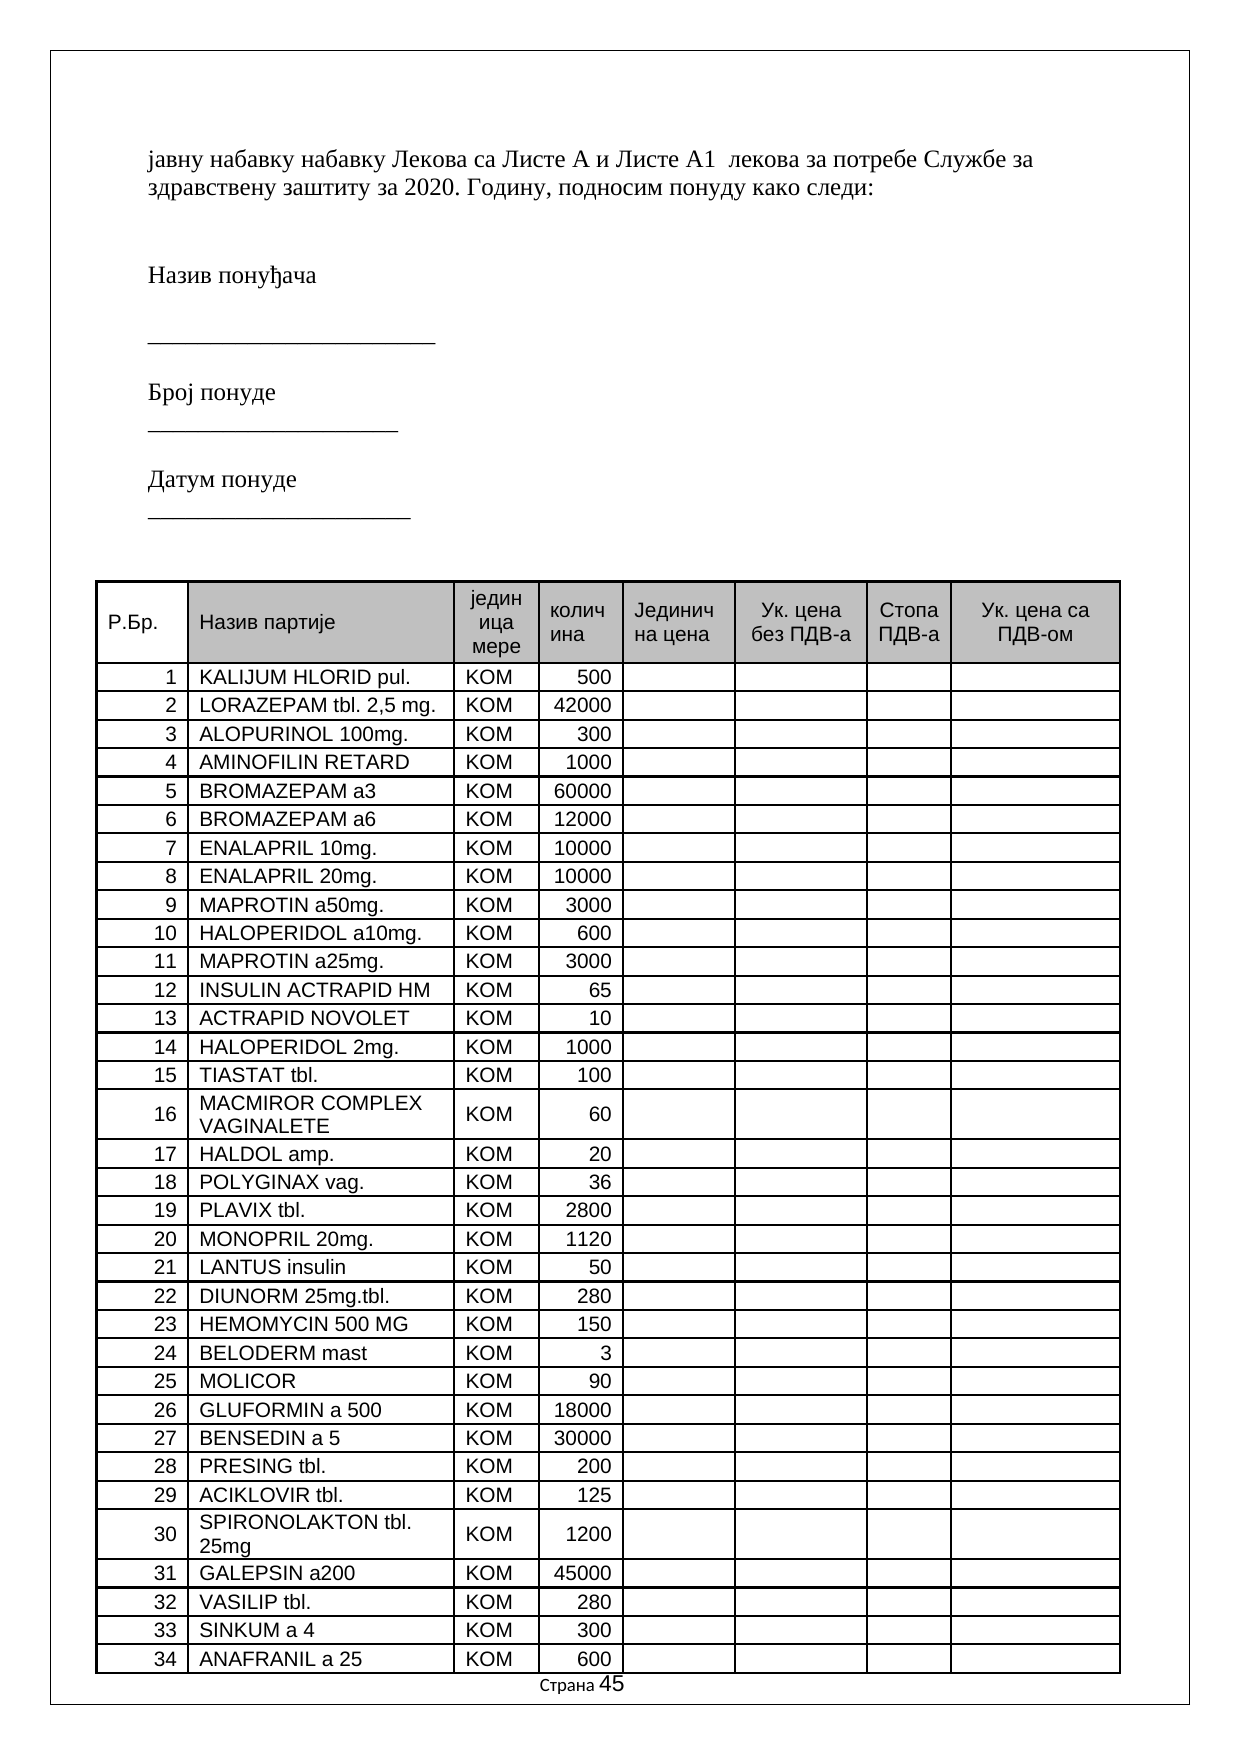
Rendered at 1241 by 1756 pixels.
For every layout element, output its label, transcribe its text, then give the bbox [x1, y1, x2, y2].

table_cell [624, 1169, 734, 1195]
table_cell SPIRONOLAKTON tbl. 25mg [189, 1510, 453, 1558]
table_cell [624, 1617, 734, 1643]
table_cell PRESING tbl. [189, 1453, 453, 1479]
table_cell 2 [98, 692, 187, 718]
table_cell 10000 [540, 834, 622, 861]
table_cell [868, 806, 950, 832]
table_cell ALOPURINOL 100mg. [189, 721, 453, 747]
table_cell ACIKLOVIR tbl. [189, 1482, 453, 1508]
table_cell KOM [455, 1510, 538, 1558]
table_cell GLUFORMIN a 500 [189, 1396, 453, 1423]
table_cell KOM [455, 1197, 538, 1223]
table_cell 28 [98, 1453, 187, 1479]
table_cell [868, 1311, 950, 1337]
table_cell [868, 834, 950, 861]
table_cell [624, 1560, 734, 1586]
table_cell 42000 [540, 692, 622, 718]
table_cell 280 [540, 1589, 622, 1615]
table_cell [736, 1311, 866, 1337]
table_cell 13 [98, 1005, 187, 1031]
table_cell KOM [455, 1254, 538, 1280]
table_cell KOM [455, 664, 538, 690]
table_cell [952, 806, 1119, 832]
table_cell KOM [455, 1090, 538, 1138]
table_header Јединична цена [624, 583, 734, 662]
table_cell HALOPERIDOL 2mg. [189, 1034, 453, 1060]
table_cell [736, 749, 866, 775]
text _____________________ [98, 493, 1117, 522]
table_cell [624, 1396, 734, 1423]
table_cell [952, 1589, 1119, 1615]
table_cell 90 [540, 1368, 622, 1394]
table_cell 6 [98, 806, 187, 832]
table_cell AMINOFILIN RETARD [189, 749, 453, 775]
table_cell [624, 1140, 734, 1167]
table_cell [736, 1560, 866, 1586]
table_cell [736, 1645, 866, 1672]
table_cell KOM [455, 1560, 538, 1586]
table_cell HALOPERIDOL a10mg. [189, 920, 453, 946]
table_cell [868, 778, 950, 804]
table_cell 600 [540, 920, 622, 946]
table_cell 12 [98, 977, 187, 1003]
table_cell 3000 [540, 891, 622, 918]
table_cell [868, 1283, 950, 1309]
table_cell [868, 1589, 950, 1615]
table_cell [736, 863, 866, 889]
table_cell KOM [455, 1169, 538, 1195]
table_cell [624, 977, 734, 1003]
table_cell MAPROTIN a25mg. [189, 948, 453, 974]
table_cell 200 [540, 1453, 622, 1479]
table_cell 23 [98, 1311, 187, 1337]
table_cell [736, 664, 866, 690]
table_cell POLYGINAX vag. [189, 1169, 453, 1195]
table_cell 18 [98, 1169, 187, 1195]
table_cell [624, 664, 734, 690]
table_cell MONOPRIL 20mg. [189, 1226, 453, 1252]
table_cell KOM [455, 863, 538, 889]
table_cell LANTUS insulin [189, 1254, 453, 1280]
table_cell KOM [455, 1482, 538, 1508]
table_cell KOM [455, 977, 538, 1003]
table_cell PLAVIX tbl. [189, 1197, 453, 1223]
table_cell [624, 806, 734, 832]
text _______________________ [148, 318, 1117, 347]
table_cell ANAFRANIL a 25 [189, 1645, 453, 1672]
table_cell [736, 1510, 866, 1558]
table_cell [868, 721, 950, 747]
table_cell 9 [98, 891, 187, 918]
table_cell KOM [455, 1589, 538, 1615]
table_cell [952, 1645, 1119, 1672]
table_cell [624, 1090, 734, 1138]
table_cell 1 [98, 664, 187, 690]
table_cell [624, 1645, 734, 1672]
text Датум понуде [148, 464, 1117, 493]
table_cell [868, 1254, 950, 1280]
table_cell [736, 1005, 866, 1031]
table_cell [952, 1090, 1119, 1138]
table_cell [952, 920, 1119, 946]
table_cell [952, 948, 1119, 974]
table_cell [868, 1453, 950, 1479]
table_cell [736, 920, 866, 946]
table_cell [868, 891, 950, 918]
table_cell VASILIP tbl. [189, 1589, 453, 1615]
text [148, 144, 1117, 201]
table_cell KOM [455, 1062, 538, 1088]
table_cell [952, 1005, 1119, 1031]
table_cell [952, 1396, 1119, 1423]
table_cell KOM [455, 778, 538, 804]
table_cell 29 [98, 1482, 187, 1508]
table_cell [624, 1062, 734, 1088]
table_cell [952, 778, 1119, 804]
table_cell [952, 1283, 1119, 1309]
table_cell KOM [455, 1226, 538, 1252]
table_cell [736, 977, 866, 1003]
table_cell MACMIROR COMPLEX VAGINALETE [189, 1090, 453, 1138]
table_cell [952, 1453, 1119, 1479]
table_cell [736, 1396, 866, 1423]
table_cell [736, 778, 866, 804]
table_cell [624, 721, 734, 747]
table_cell 3 [540, 1339, 622, 1366]
table_cell KOM [455, 1645, 538, 1672]
table_cell [952, 1226, 1119, 1252]
table_cell [736, 1034, 866, 1060]
table_cell 18000 [540, 1396, 622, 1423]
table_cell 60000 [540, 778, 622, 804]
table_header Назив партије [189, 583, 453, 662]
table_cell MOLICOR [189, 1368, 453, 1394]
table_cell BENSEDIN a 5 [189, 1425, 453, 1451]
table_cell [952, 1311, 1119, 1337]
table_cell KOM [455, 692, 538, 718]
table_cell 31 [98, 1560, 187, 1586]
table_cell [736, 806, 866, 832]
table_cell [868, 1510, 950, 1558]
table_cell KOM [455, 806, 538, 832]
table_cell 12000 [540, 806, 622, 832]
table_cell [624, 1283, 734, 1309]
table_cell [952, 1140, 1119, 1167]
table_cell [624, 1311, 734, 1337]
table_cell ENALAPRIL 20mg. [189, 863, 453, 889]
table_cell 11 [98, 948, 187, 974]
table_cell [868, 948, 950, 974]
table_cell 500 [540, 664, 622, 690]
table_cell [952, 1034, 1119, 1060]
table_cell 36 [540, 1169, 622, 1195]
table_cell [868, 1140, 950, 1167]
table_cell TIASTAT tbl. [189, 1062, 453, 1088]
table_header количина [540, 583, 622, 662]
table_cell 16 [98, 1090, 187, 1138]
table_cell KOM [455, 749, 538, 775]
table_cell 15 [98, 1062, 187, 1088]
table_cell [736, 1283, 866, 1309]
table_cell [868, 1197, 950, 1223]
table_cell [624, 863, 734, 889]
table_cell [736, 1339, 866, 1366]
table_cell [736, 1062, 866, 1088]
table_cell [624, 1368, 734, 1394]
table_cell [736, 1589, 866, 1615]
table_cell [624, 834, 734, 861]
table_cell 34 [98, 1645, 187, 1672]
table_header Ук. цена без ПДВ-а [736, 583, 866, 662]
table_cell [624, 920, 734, 946]
table_cell [736, 1140, 866, 1167]
table_cell KOM [455, 1005, 538, 1031]
table_cell [868, 664, 950, 690]
table_cell HALDOL amp. [189, 1140, 453, 1167]
table_cell [624, 1197, 734, 1223]
table_cell [868, 920, 950, 946]
table_cell KOM [455, 920, 538, 946]
table_cell KOM [455, 1425, 538, 1451]
table_cell 1000 [540, 1034, 622, 1060]
table_cell 21 [98, 1254, 187, 1280]
table_cell 1120 [540, 1226, 622, 1252]
table_cell KOM [455, 1339, 538, 1366]
table_cell [952, 834, 1119, 861]
table_cell 25 [98, 1368, 187, 1394]
table_cell KOM [455, 1396, 538, 1423]
table_cell [952, 749, 1119, 775]
table_cell 600 [540, 1645, 622, 1672]
table_cell [736, 1482, 866, 1508]
table_cell KOM [455, 1617, 538, 1643]
table_cell [624, 891, 734, 918]
table_cell [624, 692, 734, 718]
table_cell INSULIN ACTRAPID HM [189, 977, 453, 1003]
table_cell 22 [98, 1283, 187, 1309]
table_cell 150 [540, 1311, 622, 1337]
table_cell KOM [455, 834, 538, 861]
table_cell 1000 [540, 749, 622, 775]
table_cell [736, 1197, 866, 1223]
table_cell KOM [455, 1368, 538, 1394]
table_cell [868, 749, 950, 775]
table_cell [952, 1617, 1119, 1643]
table_cell SINKUM a 4 [189, 1617, 453, 1643]
table_cell [868, 1034, 950, 1060]
table_cell 19 [98, 1197, 187, 1223]
table_cell 300 [540, 721, 622, 747]
table_cell 32 [98, 1589, 187, 1615]
table_cell [736, 721, 866, 747]
table_cell [624, 1425, 734, 1451]
table_cell [736, 834, 866, 861]
table_cell 2800 [540, 1197, 622, 1223]
table_cell [952, 1368, 1119, 1394]
table_cell [868, 977, 950, 1003]
table_cell KOM [455, 1453, 538, 1479]
table_cell [868, 1339, 950, 1366]
table_cell 30000 [540, 1425, 622, 1451]
table_cell KOM [455, 721, 538, 747]
table_cell [868, 1560, 950, 1586]
table_cell [952, 1339, 1119, 1366]
table_cell [868, 692, 950, 718]
table_cell ENALAPRIL 10mg. [189, 834, 453, 861]
table_cell [736, 1254, 866, 1280]
table_cell 14 [98, 1034, 187, 1060]
table_cell [736, 1368, 866, 1394]
table_cell 60 [540, 1090, 622, 1138]
table_cell KOM [455, 1034, 538, 1060]
table_cell HEMOMYCIN 500 MG [189, 1311, 453, 1337]
table_cell [868, 1226, 950, 1252]
table_cell 24 [98, 1339, 187, 1366]
table_cell KOM [455, 1140, 538, 1167]
table_cell [736, 1090, 866, 1138]
table_cell [868, 1645, 950, 1672]
table_cell 4 [98, 749, 187, 775]
table_cell 10 [98, 920, 187, 946]
text Број понуде [148, 377, 1117, 405]
table_cell 280 [540, 1283, 622, 1309]
table_cell [952, 977, 1119, 1003]
table_cell [736, 1169, 866, 1195]
table_cell KOM [455, 948, 538, 974]
table_cell [952, 1062, 1119, 1088]
table_cell 30 [98, 1510, 187, 1558]
table_cell [868, 1062, 950, 1088]
table_cell 50 [540, 1254, 622, 1280]
table_cell [952, 863, 1119, 889]
table_cell [624, 778, 734, 804]
table_cell [952, 1197, 1119, 1223]
table_cell [624, 1482, 734, 1508]
table_cell 20 [98, 1226, 187, 1252]
table_cell [736, 948, 866, 974]
table_cell [868, 863, 950, 889]
table_cell MAPROTIN a50mg. [189, 891, 453, 918]
table_cell ACTRAPID NOVOLET [189, 1005, 453, 1031]
table_cell BELODERM mast [189, 1339, 453, 1366]
table_cell [952, 1560, 1119, 1586]
table_cell [624, 1005, 734, 1031]
table_cell 10 [540, 1005, 622, 1031]
table_cell KOM [455, 1311, 538, 1337]
table_cell [868, 1368, 950, 1394]
table_cell [624, 749, 734, 775]
table_cell [952, 664, 1119, 690]
table_cell 45000 [540, 1560, 622, 1586]
table_cell [868, 1425, 950, 1451]
table_cell [736, 1425, 866, 1451]
table_cell KOM [455, 891, 538, 918]
table_cell [624, 1226, 734, 1252]
table_cell [952, 1510, 1119, 1558]
table_cell [736, 891, 866, 918]
text Назив понуђача [148, 260, 1117, 289]
table_cell LORAZEPAM tbl. 2,5 mg. [189, 692, 453, 718]
table_cell 27 [98, 1425, 187, 1451]
table_cell [624, 1453, 734, 1479]
table_cell [736, 1617, 866, 1643]
table_cell 8 [98, 863, 187, 889]
table_header Ук. цена са ПДВ-ом [952, 583, 1119, 662]
table_cell 5 [98, 778, 187, 804]
table_cell KALIJUM HLORID pul. [189, 664, 453, 690]
table_cell [952, 721, 1119, 747]
table_cell [952, 1482, 1119, 1508]
table_header Р.Бр. [98, 583, 187, 662]
table_cell BROMAZEPAM a6 [189, 806, 453, 832]
table_header Стопа ПДВ-а [868, 583, 950, 662]
table_cell [736, 1226, 866, 1252]
table_cell [868, 1169, 950, 1195]
table_cell DIUNORM 25mg.tbl. [189, 1283, 453, 1309]
table_cell 20 [540, 1140, 622, 1167]
table_cell [952, 891, 1119, 918]
table_cell [624, 1339, 734, 1366]
table_cell 300 [540, 1617, 622, 1643]
table_cell 26 [98, 1396, 187, 1423]
table_cell [868, 1617, 950, 1643]
table_cell [624, 1589, 734, 1615]
table_cell 33 [98, 1617, 187, 1643]
table_cell GALEPSIN a200 [189, 1560, 453, 1586]
table_cell [736, 692, 866, 718]
text ____________________ [98, 406, 1117, 434]
table_cell [952, 692, 1119, 718]
table_cell 65 [540, 977, 622, 1003]
table_cell [952, 1169, 1119, 1195]
table_cell 125 [540, 1482, 622, 1508]
table_cell [736, 1453, 866, 1479]
table_cell [624, 1034, 734, 1060]
table_cell KOM [455, 1283, 538, 1309]
table_cell 1200 [540, 1510, 622, 1558]
table_cell 10000 [540, 863, 622, 889]
table_cell [868, 1090, 950, 1138]
table_cell 7 [98, 834, 187, 861]
table_cell [868, 1005, 950, 1031]
table_cell 100 [540, 1062, 622, 1088]
table_cell 17 [98, 1140, 187, 1167]
table_cell [952, 1254, 1119, 1280]
table_header јединица мере [455, 583, 538, 662]
table_cell 3 [98, 721, 187, 747]
table_cell [952, 1425, 1119, 1451]
table_cell 3000 [540, 948, 622, 974]
table_cell [624, 1510, 734, 1558]
table_cell [868, 1482, 950, 1508]
table_cell BROMAZEPAM a3 [189, 778, 453, 804]
table_cell [868, 1396, 950, 1423]
table_cell [624, 1254, 734, 1280]
table_cell [624, 948, 734, 974]
